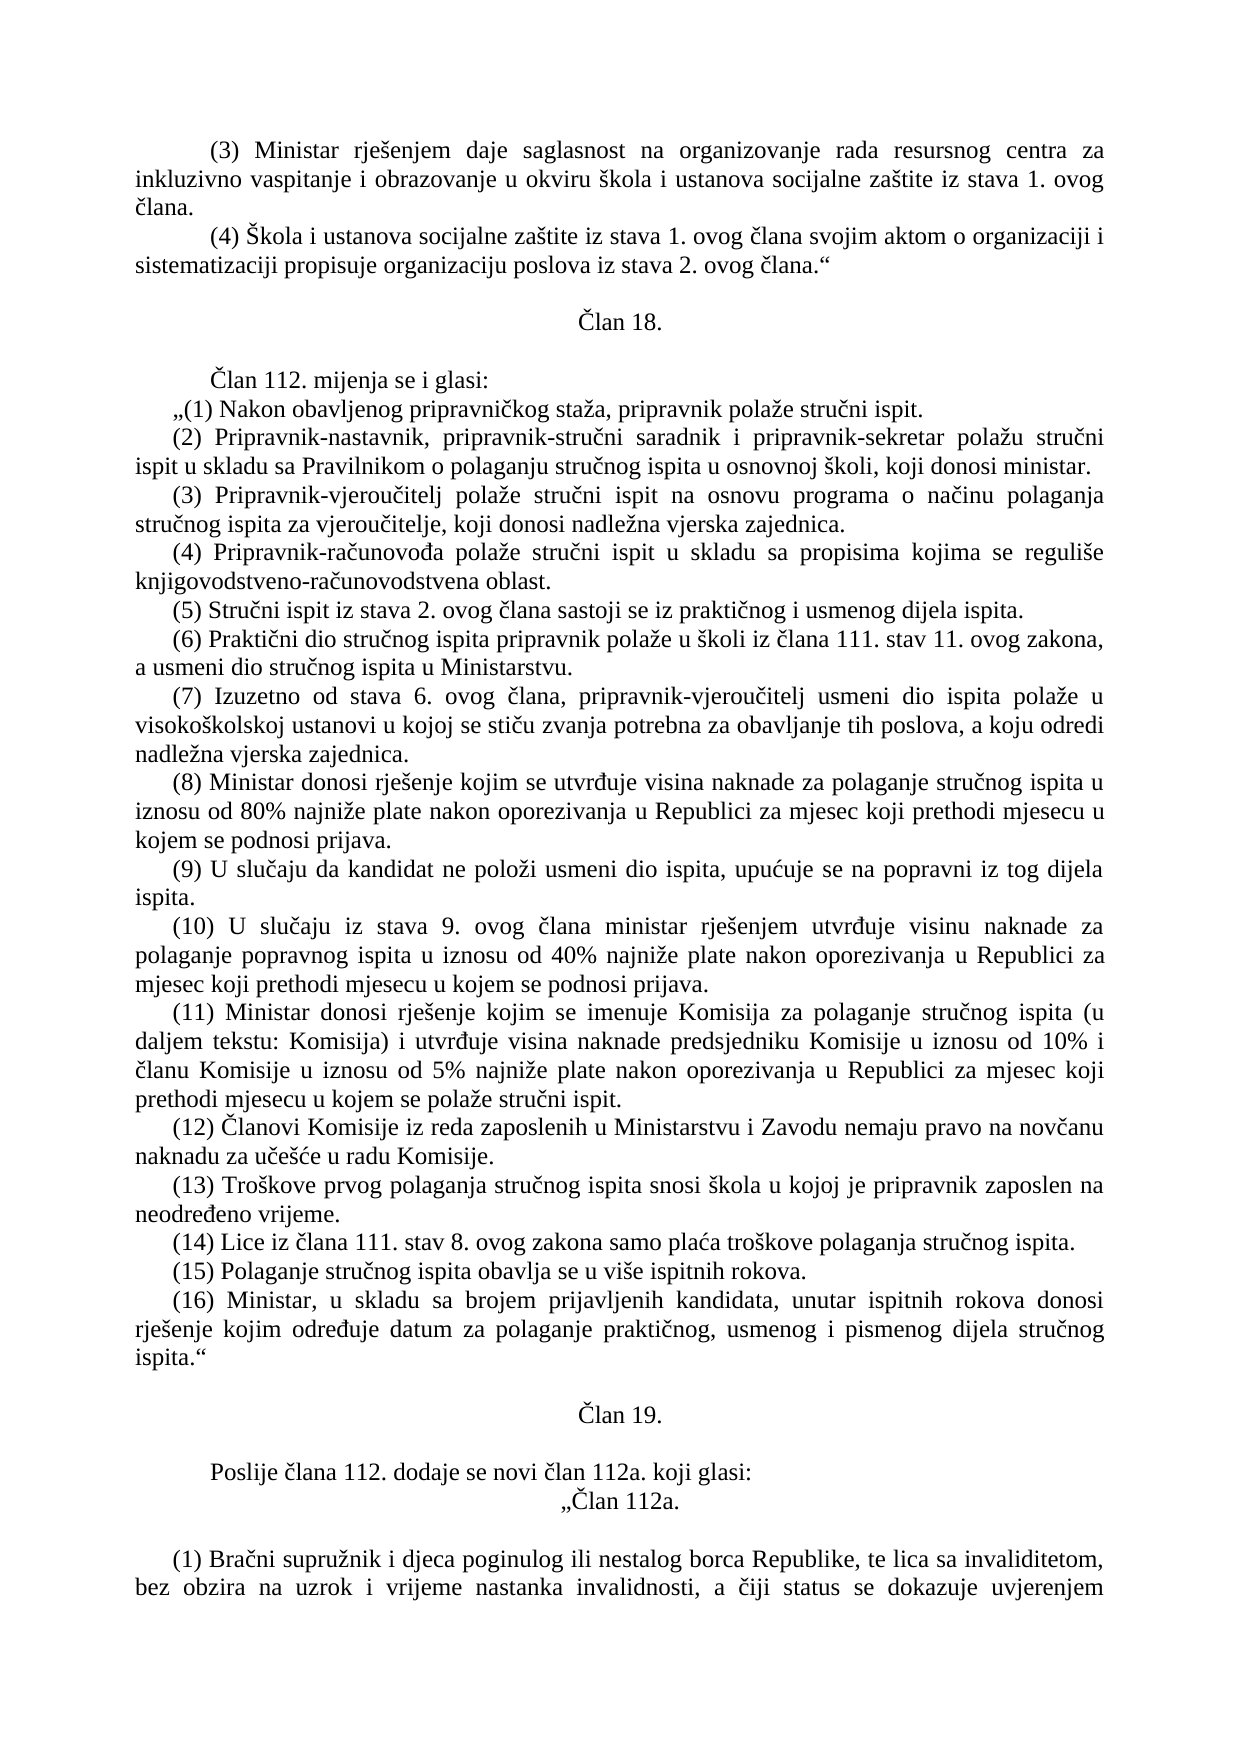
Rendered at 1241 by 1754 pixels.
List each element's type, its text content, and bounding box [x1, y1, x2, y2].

text (6) Praktični dio stručnog ispita pripravnik polaže u školi iz člana 111. stav 11. ovog zakona, a usmeni dio stručnog ispita u Ministarstvu. [135, 624, 1105, 681]
text (4) Škola i ustanova socijalne zaštite iz stava 1. ovog člana svojim aktom o organizaciji i sistematizaciji propisuje organizaciju poslova iz stava 2. ovog člana.“ [135, 221, 1105, 279]
text (7) Izuzetno od stava 6. ovog člana, pripravnik-vjeroučitelj usmeni dio ispita polaže u visokoškolskoj ustanovi u kojoj se stiču zvanja potrebna za obavljanje tih poslova, a koju odredi nadležna vjerska zajednica. [135, 681, 1105, 767]
text (16) Ministar, u skladu sa brojem prijavljenih kandidata, unutar ispitnih rokova donosi rješenje kojim određuje datum za polaganje praktičnog, usmenog i pismenog dijela stručnog ispita.“ [135, 1285, 1105, 1371]
text (14) Lice iz člana 111. stav 8. ovog zakona samo plaća troškove polaganja stručnog ispita. [135, 1227, 1105, 1256]
text Član 19. [135, 1400, 1105, 1429]
text (5) Stručni ispit iz stava 2. ovog člana sastoji se iz praktičnog i usmenog dijela ispita. [135, 595, 1105, 624]
text (10) U slučaju iz stava 9. ovog člana ministar rješenjem utvrđuje visinu naknade za polaganje popravnog ispita u iznosu od 40% najniže plate nakon oporezivanja u Republici za mjesec koji prethodi mjesecu u kojem se podnosi prijava. [135, 911, 1105, 997]
text (15) Polaganje stručnog ispita obavlja se u više ispitnih rokova. [135, 1256, 1105, 1285]
text (3) Pripravnik-vjeroučitelj polaže stručni ispit na osnovu programa o načinu polaganja stručnog ispita za vjeroučitelje, koji donosi nadležna vjerska zajednica. [135, 480, 1105, 537]
text (9) U slučaju da kandidat ne položi usmeni dio ispita, upućuje se na popravni iz tog dijela ispita. [135, 854, 1105, 911]
text (13) Troškove prvog polaganja stručnog ispita snosi škola u kojoj je pripravnik zaposlen na neodređeno vrijeme. [135, 1170, 1105, 1227]
text (2) Pripravnik-nastavnik, pripravnik-stručni saradnik i pripravnik-sekretar polažu stručni ispit u skladu sa Pravilnikom o polaganju stručnog ispita u osnovnoj školi, koji donosi ministar. [135, 422, 1105, 480]
text (4) Pripravnik-računovođa polaže stručni ispit u skladu sa propisima kojima se reguliše knjigovodstveno-računovodstvena oblast. [135, 537, 1105, 595]
text (12) Članovi Komisije iz reda zaposlenih u Ministarstvu i Zavodu nemaju pravo na novčanu naknadu za učešće u radu Komisije. [135, 1112, 1105, 1170]
text (11) Ministar donosi rješenje kojim se imenuje Komisija za polaganje stručnog ispita (u daljem tekstu: Komisija) i utvrđuje visina naknade predsjedniku Komisije u iznosu od 10% i članu Komisije u iznosu od 5% najniže plate nakon oporezivanja u Republici za mjesec koji prethodi mjesecu u kojem se polaže stručni ispit. [135, 997, 1105, 1112]
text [135, 1544, 1105, 1601]
text Član 112. mijenja se i glasi: [135, 365, 1105, 394]
text (8) Ministar donosi rješenje kojim se utvrđuje visina naknade za polaganje stručnog ispita u iznosu od 80% najniže plate nakon oporezivanja u Republici za mjesec koji prethodi mjesecu u kojem se podnosi prijava. [135, 767, 1105, 854]
text „(1) Nakon obavljenog pripravničkog staža, pripravnik polaže stručni ispit. [135, 394, 1105, 422]
text Poslije člana 112. dodaje se novi član 112a. koji glasi: [135, 1457, 1105, 1486]
text „Član 112a. [135, 1486, 1105, 1515]
text (3) Ministar rješenjem daje saglasnost na organizovanje rada resursnog centra za inkluzivno vaspitanje i obrazovanje u okviru škola i ustanova socijalne zaštite iz stava 1. ovog člana. [135, 135, 1105, 221]
text Član 18. [135, 307, 1105, 336]
